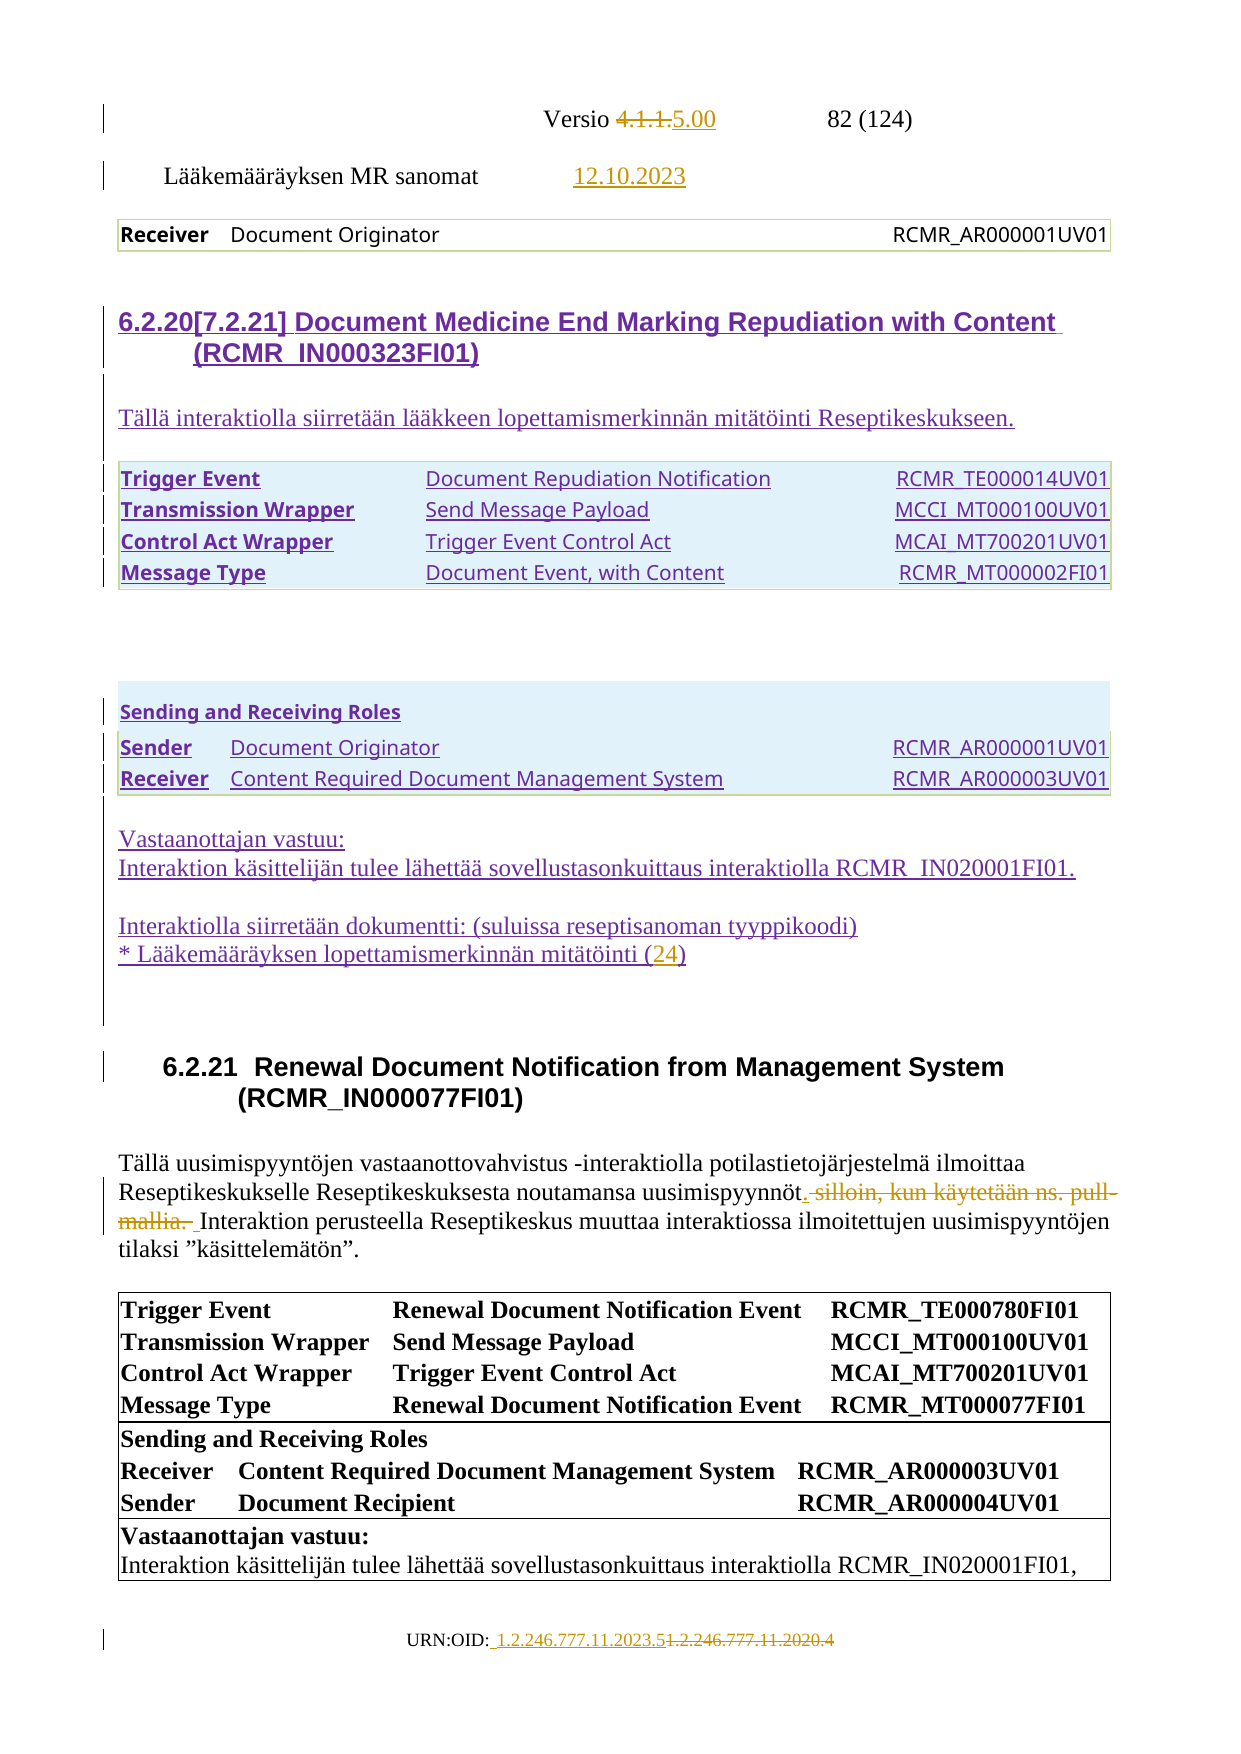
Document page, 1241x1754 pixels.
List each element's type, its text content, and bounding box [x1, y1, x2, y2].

text Tällä uusimispyyntöjen vastaanottovahvistus -interaktiolla potilastietojärjestelmä ilmoittaa Reseptikeskukselle Reseptikeskuksesta noutamansa uusimispyynnötInteraktion perusteella Reseptikeskus muuttaa interaktiossa ilmoitettujen uusimispyyntöjen tilaksi ”käsittelemätön”. [118, 1148, 1122, 1263]
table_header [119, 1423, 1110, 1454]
subtitle Renewal Document Notification from Management System (RCMR_IN000077FI01) [162, 1051, 1122, 1113]
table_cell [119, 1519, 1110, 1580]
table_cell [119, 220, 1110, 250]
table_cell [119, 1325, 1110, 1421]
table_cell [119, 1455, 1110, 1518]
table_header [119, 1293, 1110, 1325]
